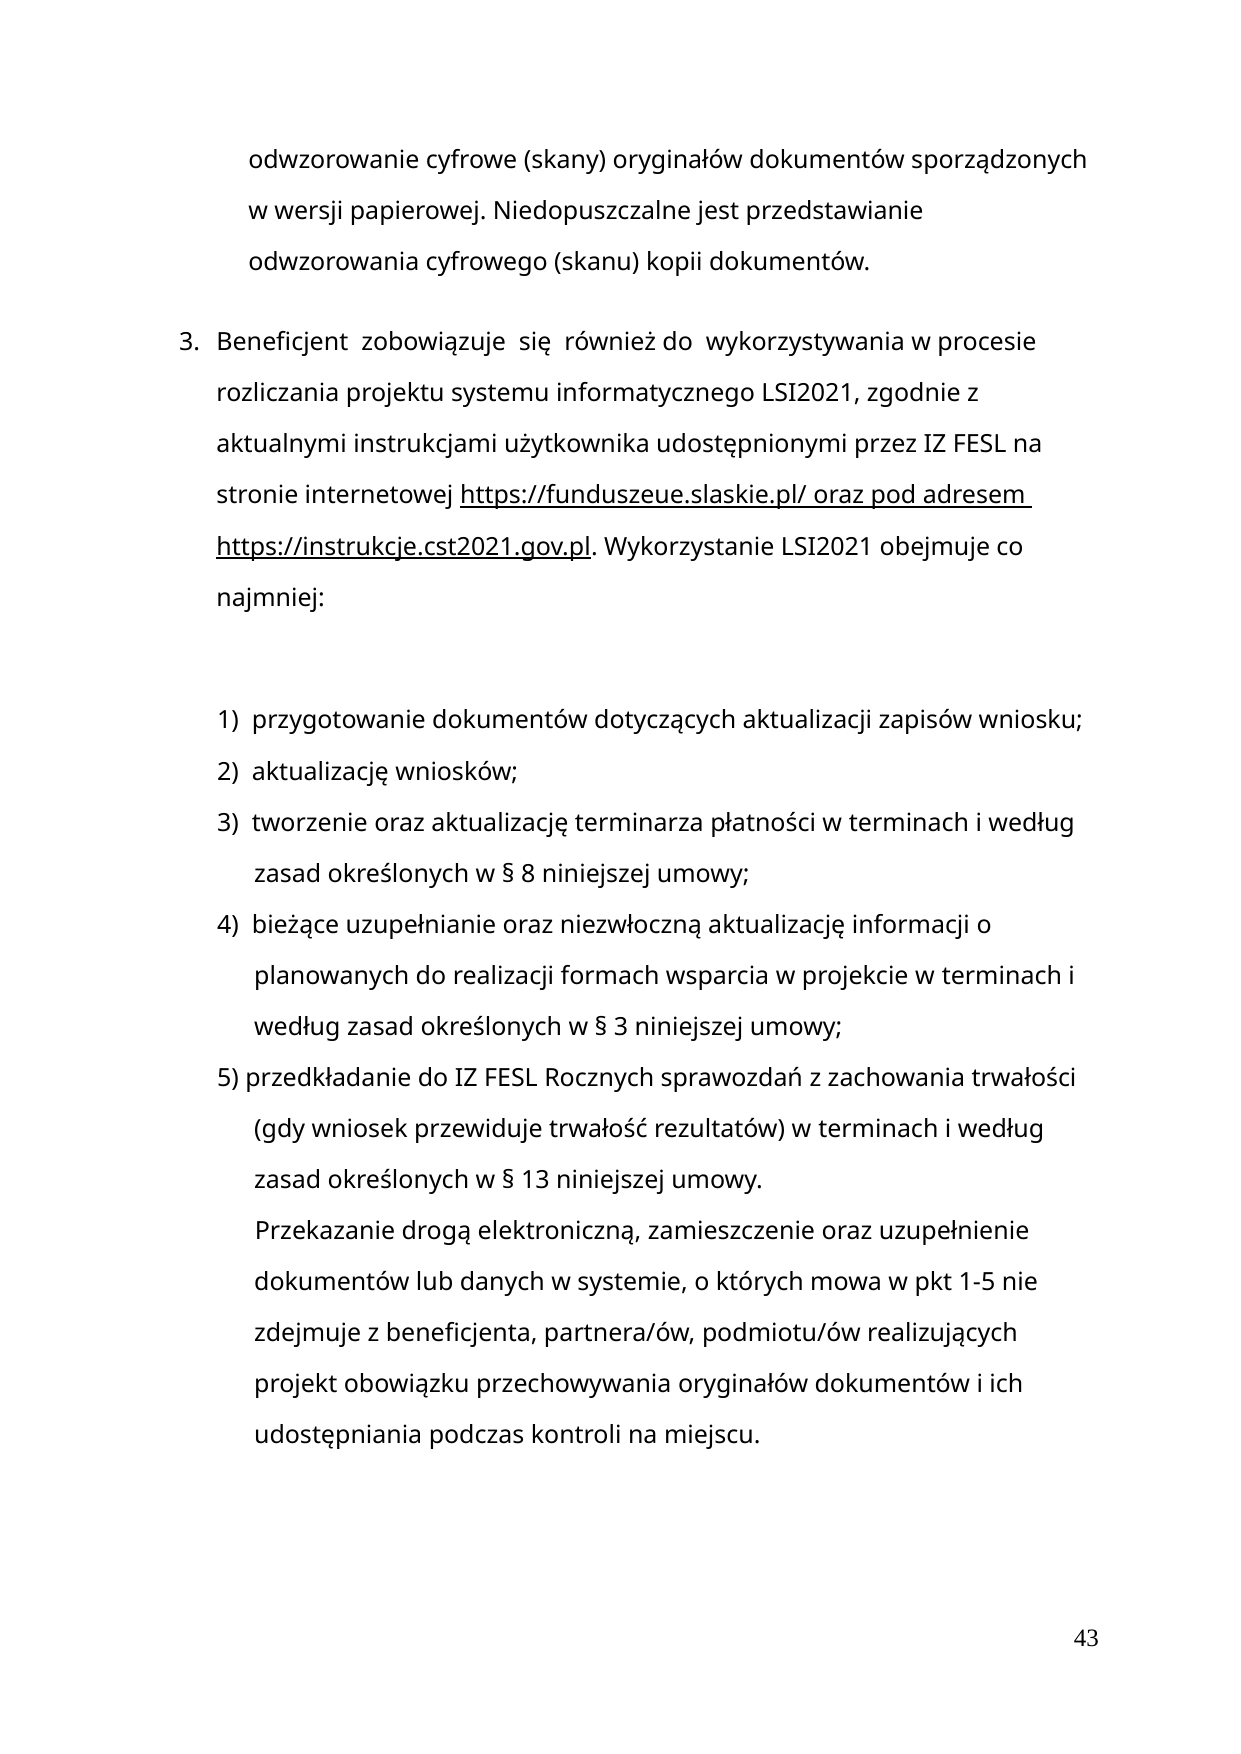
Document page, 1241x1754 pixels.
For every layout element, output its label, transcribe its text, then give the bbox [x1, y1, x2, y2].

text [213, 142, 1098, 278]
text Przekazanie drogą elektroniczną, zamieszczenie oraz uzupełnienie dokumentów lub danych w systemie, o których mowa w pkt 1-5 nie zdejmuje z beneficjenta, partnera/ów, podmiotu/ów realizujących projekt obowiązku przechowywania oryginałów dokumentów i ich udostępniania podczas kontroli na miejscu. [248, 1213, 1098, 1451]
list Beneficjent zobowiązuje się również do wykorzystywania w procesie rozliczania projektu systemu informatycznego LSI2021, zgodnie z aktualnymi instrukcjami użytkownika udostępnionymi przez IZ FESL na stronie internetowej https://funduszeue.slaskie.pl/ oraz pod adresem https://instrukcje.cst2021.gov.pl. Wykorzystanie LSI2021 obejmuje co najmniej: [179, 324, 1098, 613]
text 3) tworzenie oraz aktualizację terminarza płatności w terminach i według zasad określonych w § 8 niniejszej umowy; [217, 804, 1098, 889]
text 1) przygotowanie dokumentów dotyczących aktualizacji zapisów wniosku; [217, 702, 1098, 736]
text 2) aktualizację wniosków; [217, 753, 1098, 787]
text 5) przedkładanie do IZ FESL Rocznych sprawozdań z zachowania trwałości (gdy wniosek przewiduje trwałość rezultatów) w terminach i według zasad określonych w § 13 niniejszej umowy. [217, 1059, 1098, 1196]
text 4) bieżące uzupełnianie oraz niezwłoczną aktualizację informacji o planowanych do realizacji formach wsparcia w projekcie w terminach i według zasad określonych w § 3 niniejszej umowy; [217, 906, 1098, 1042]
